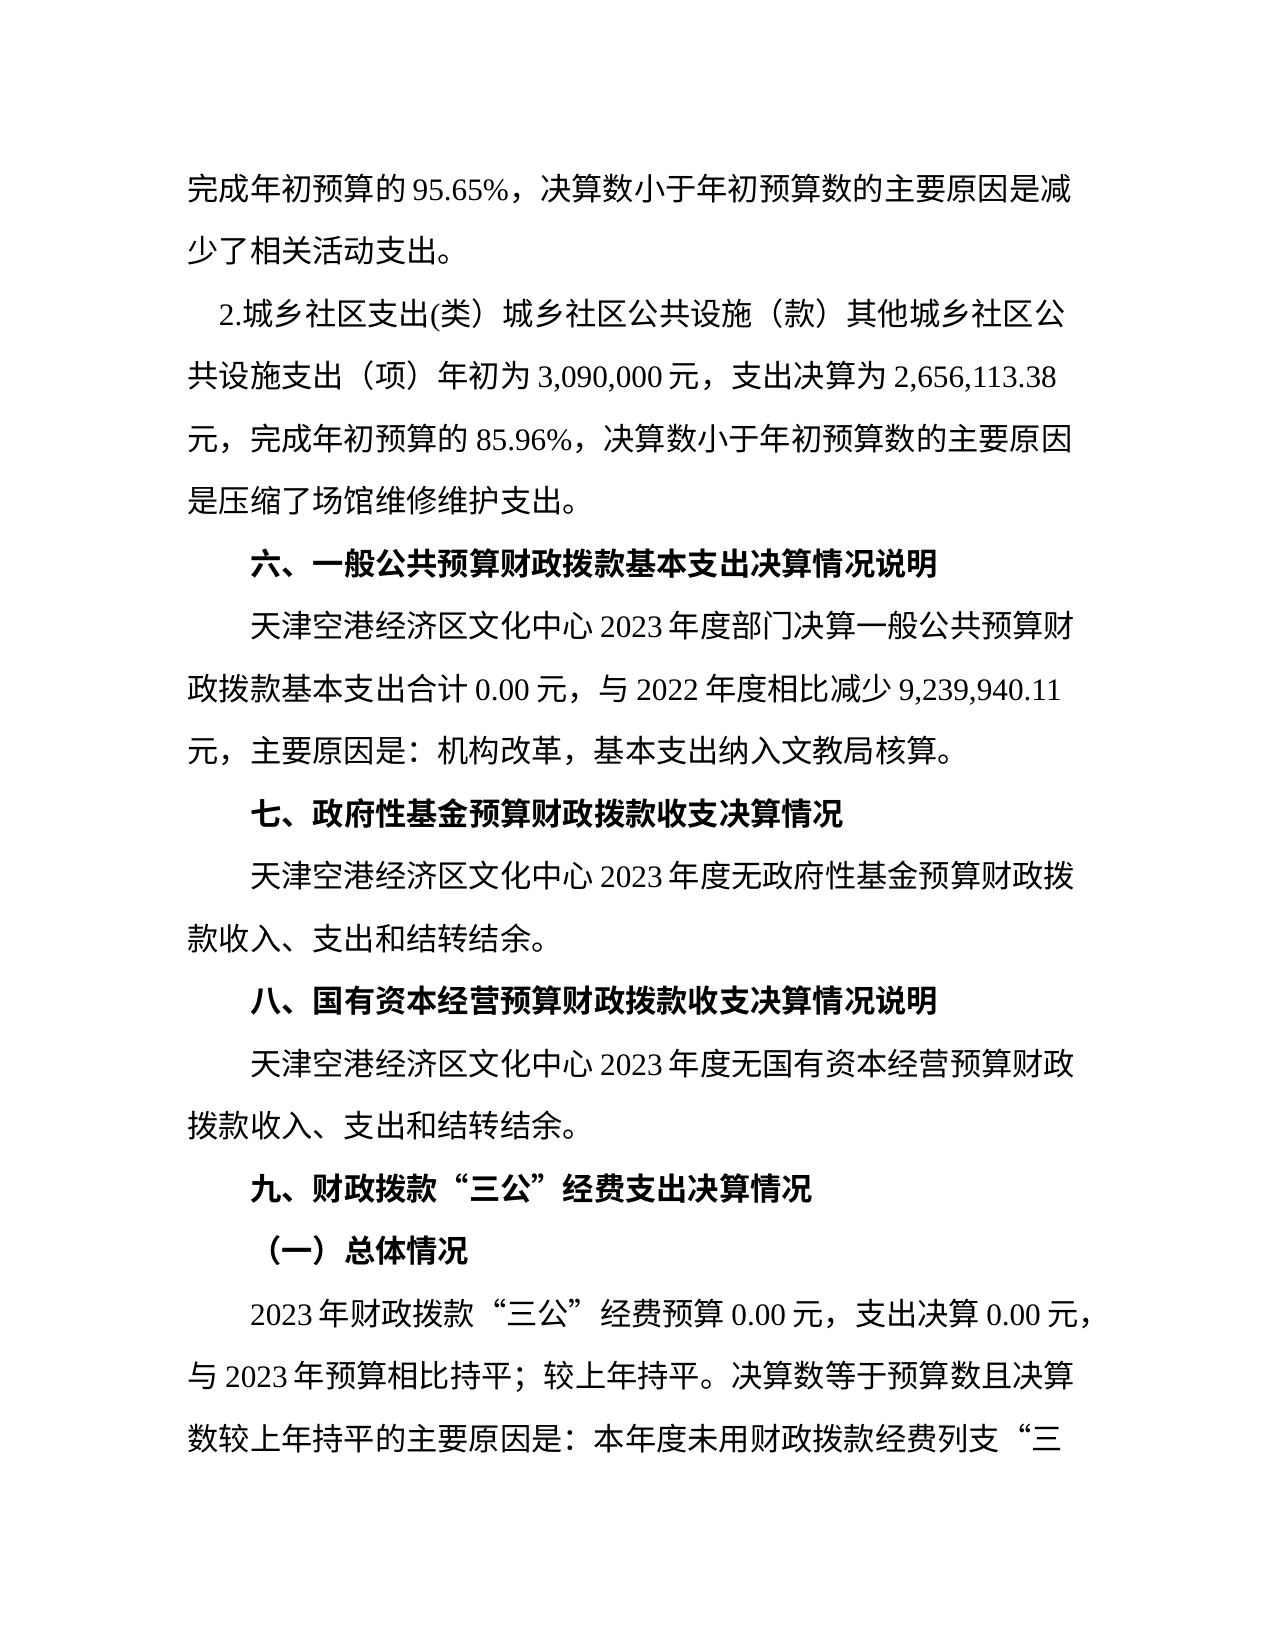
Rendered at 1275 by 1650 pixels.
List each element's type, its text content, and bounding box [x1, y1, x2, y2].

text 天津空港经济区文化中心2023年度部门决算一般公共预算财政拨款基本支出合计0.00元，与2022年度相比减少9,239,940.11元，主要原因是：机构改革，基本支出纳入文教局核算。 [187, 587, 1087, 775]
text 九、财政拨款“三公”经费支出决算情况 [187, 1150, 1087, 1212]
text 天津空港经济区文化中心2023年度无政府性基金预算财政拨款收入、支出和结转结余。 [187, 837, 1087, 962]
text 八、国有资本经营预算财政拨款收支决算情况说明 [187, 962, 1087, 1025]
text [187, 1275, 1087, 1462]
text （一）总体情况 [187, 1212, 1087, 1275]
text 七、政府性基金预算财政拨款收支决算情况 [187, 775, 1087, 837]
text 天津空港经济区文化中心2023年度无国有资本经营预算财政拨款收入、支出和结转结余。 [187, 1025, 1087, 1150]
text 六、一般公共预算财政拨款基本支出决算情况说明 [187, 525, 1087, 587]
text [187, 150, 1087, 525]
